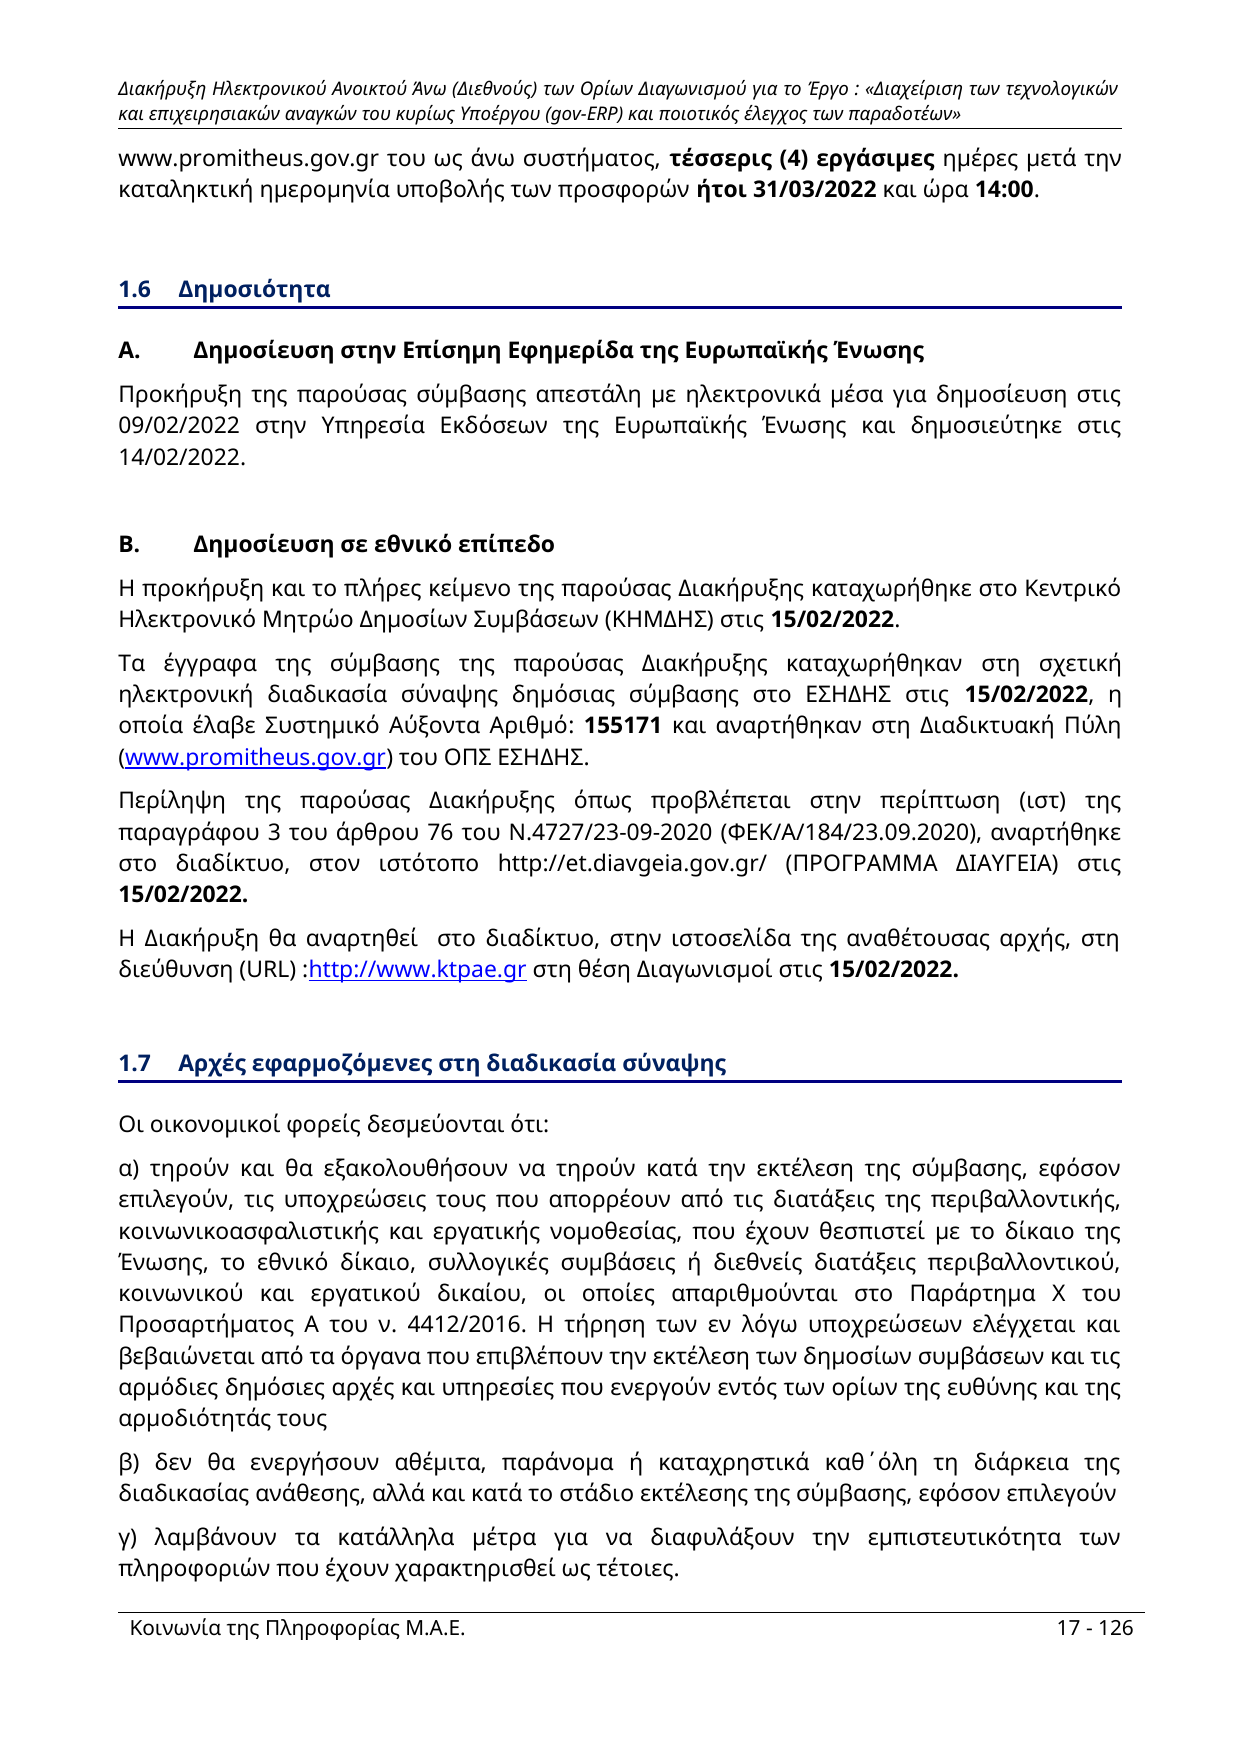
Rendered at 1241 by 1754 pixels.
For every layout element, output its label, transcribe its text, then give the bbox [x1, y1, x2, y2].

text β) δεν θα ενεργήσουν αθέμιτα, παράνομα ή καταχρηστικά καθ΄όλη τη διάρκεια της διαδικασίας ανάθεσης, αλλά και κατά το στάδιο εκτέλεσης της σύμβασης, εφόσον επιλεγούν [118, 1446, 1122, 1508]
subtitle Δημοσιότητα [118, 273, 1122, 306]
text Η Διακήρυξη θα αναρτηθεί στο διαδίκτυο, στην ιστοσελίδα της αναθέτουσας αρχής, στη διεύθυνση (URL) :http://www.ktpae.gr στη θέση Διαγωνισμοί στις 15/02/2022. [118, 922, 1122, 984]
text Περίληψη της παρούσας Διακήρυξης όπως προβλέπεται στην περίπτωση (ιστ) της παραγράφου 3 του άρθρου 76 του Ν.4727/23-09-2020 (ΦΕΚ/Α/184/23.09.2020), αναρτήθηκε στο διαδίκτυο, στον ιστότοπο http://et.diavgeia.gov.gr/ (ΠΡΟΓΡΑΜΜΑ ΔΙΑΥΓΕΙΑ) στις 15/02/2022. [118, 784, 1122, 909]
text Τα έγγραφα της σύμβασης της παρούσας Διακήρυξης καταχωρήθηκαν στη σχετική ηλεκτρονική διαδικασία σύναψης δημόσιας σύμβασης στο ΕΣΗΔΗΣ στις 15/02/2022, η οποία έλαβε Συστημικό Αύξοντα Αριθμό: 155171 και αναρτήθηκαν στη Διαδικτυακή Πύλη (www.promitheus.gov.gr) του ΟΠΣ ΕΣΗΔΗΣ. [118, 647, 1122, 772]
text Β. Δημοσίευση σε εθνικό επίπεδο [118, 528, 1122, 559]
text Οι οικονομικοί φορείς δεσμεύονται ότι: [118, 1108, 1122, 1139]
text α) τηρούν και θα εξακολουθήσουν να τηρούν κατά την εκτέλεση της σύμβασης, εφόσον επιλεγούν, τις υποχρεώσεις τους που απορρέουν από τις διατάξεις της περιβαλλοντικής, κοινωνικοασφαλιστικής και εργατικής νομοθεσίας, που έχουν θεσπιστεί με το δίκαιο της Ένωσης, το εθνικό δίκαιο, συλλογικές συμβάσεις ή διεθνείς διατάξεις περιβαλλοντικού, κοινωνικού και εργατικού δικαίου, οι οποίες απαριθμούνται στο Παράρτημα Χ του Προσαρτήματος Α του ν. 4412/2016. Η τήρηση των εν λόγω υποχρεώσεων ελέγχεται και βεβαιώνεται από τα όργανα που επιβλέπουν την εκτέλεση των δημοσίων συμβάσεων και τις αρμόδιες δημόσιες αρχές και υπηρεσίες που ενεργούν εντός των ορίων της ευθύνης και της αρμοδιότητάς τους [118, 1152, 1122, 1433]
text Προκήρυξη της παρούσας σύμβασης απεστάλη με ηλεκτρονικά μέσα για δημοσίευση στις 09/02/2022 στην Υπηρεσία Εκδόσεων της Ευρωπαϊκής Ένωσης και δημοσιεύτηκε στις 14/02/2022. [118, 378, 1122, 472]
subtitle Αρχές εφαρμοζόμενες στη διαδικασία σύναψης [118, 1047, 1122, 1080]
text Η προκήρυξη και το πλήρες κείμενο της παρούσας Διακήρυξης καταχωρήθηκε στο Κεντρικό Ηλεκτρονικό Μητρώο Δημοσίων Συμβάσεων (ΚΗΜΔΗΣ) στις 15/02/2022. [118, 572, 1122, 634]
text γ) λαμβάνουν τα κατάλληλα μέτρα για να διαφυλάξουν την εμπιστευτικότητα των πληροφοριών που έχουν χαρακτηρισθεί ως τέτοιες. [118, 1521, 1122, 1583]
text Α. Δημοσίευση στην Επίσημη Εφημερίδα της Ευρωπαϊκής Ένωσης [118, 334, 1122, 366]
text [118, 142, 1122, 204]
